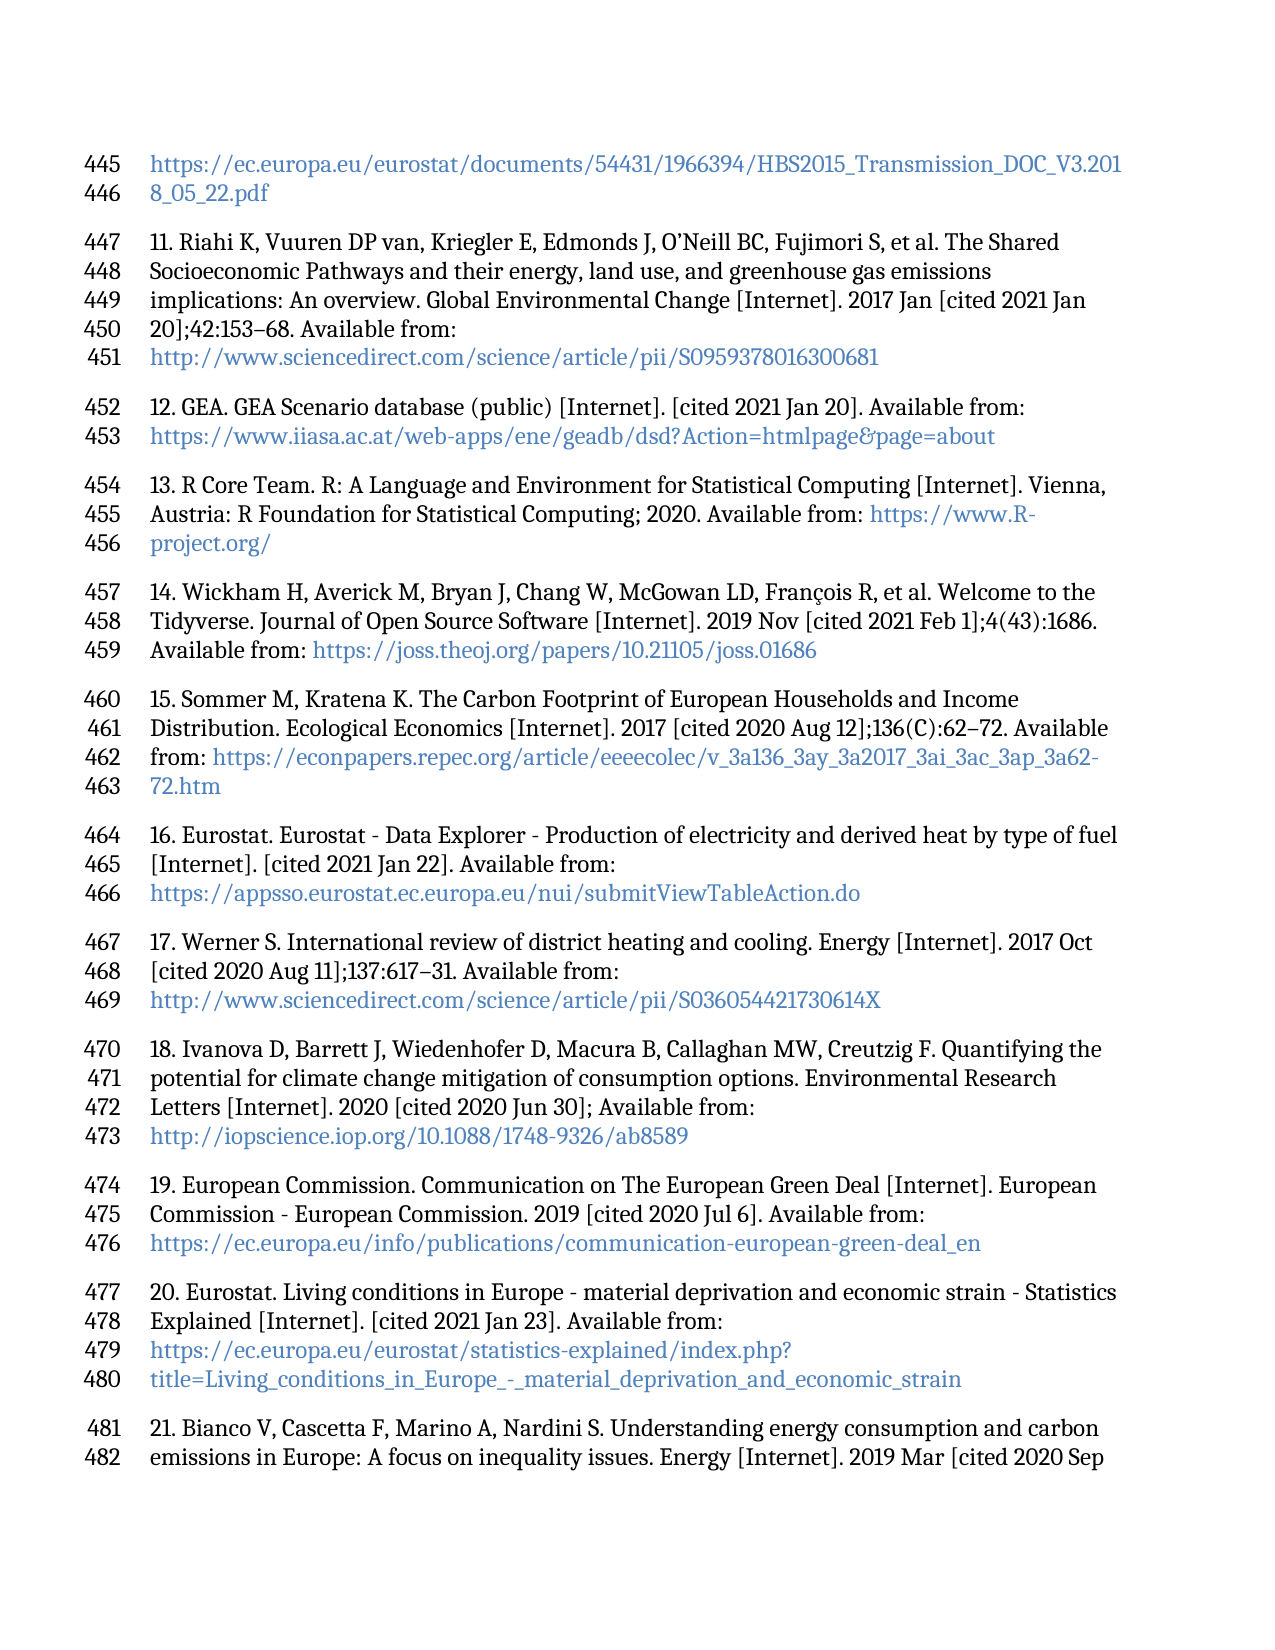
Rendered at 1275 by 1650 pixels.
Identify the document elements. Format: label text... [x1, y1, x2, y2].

text 13. R Core Team. R: A Language and Environment for Statistical Computing [Internet]. Vienna, Austria: R Foundation for Statistical Computing; 2020. Available from: https://www.R-project.org/ [150, 471, 1125, 557]
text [150, 150, 1125, 207]
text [150, 1414, 1125, 1472]
text 16. Eurostat. Eurostat - Data Explorer - Production of electricity and derived heat by type of fuel [Internet]. [cited 2021 Jan 22]. Available from: https://appsso.eurostat.ec.europa.eu/nui/submitViewTableAction.do [150, 821, 1125, 907]
text 18. Ivanova D, Barrett J, Wiedenhofer D, Macura B, Callaghan MW, Creutzig F. Quantifying the potential for climate change mitigation of consumption options. Environmental Research Letters [Internet]. 2020 [cited 2020 Jun 30]; Available from: http://iopscience.iop.org/10.1088/1748-9326/ab8589 [150, 1035, 1125, 1150]
text 20. Eurostat. Living conditions in Europe - material deprivation and economic strain - Statistics Explained [Internet]. [cited 2021 Jan 23]. Available from: https://ec.europa.eu/eurostat/statistics-explained/index.php?title=Living_conditions_in_Europe_-_material_deprivation_and_economic_strain [150, 1278, 1125, 1393]
text 15. Sommer M, Kratena K. The Carbon Footprint of European Households and Income Distribution. Ecological Economics [Internet]. 2017 [cited 2020 Aug 12];136(C):62–72. Available from: https://econpapers.repec.org/article/eeeecolec/v_3a136_3ay_3a2017_3ai_3ac_3ap_3a62-72.htm [150, 685, 1125, 800]
text 12. GEA. GEA Scenario database (public) [Internet]. [cited 2021 Jan 20]. Available from: https://www.iiasa.ac.at/web-apps/ene/geadb/dsd?Action=htmlpage&page=about [150, 393, 1125, 450]
text 11. Riahi K, Vuuren DP van, Kriegler E, Edmonds J, O’Neill BC, Fujimori S, et al. The Shared Socioeconomic Pathways and their energy, land use, and greenhouse gas emissions implications: An overview. Global Environmental Change [Internet]. 2017 Jan [cited 2021 Jan 20];42:153–68. Available from: http://www.sciencedirect.com/science/article/pii/S0959378016300681 [150, 228, 1125, 372]
text 19. European Commission. Communication on The European Green Deal [Internet]. European Commission - European Commission. 2019 [cited 2020 Jul 6]. Available from: https://ec.europa.eu/info/publications/communication-european-green-deal_en [150, 1171, 1125, 1257]
text 14. Wickham H, Averick M, Bryan J, Chang W, McGowan LD, François R, et al. Welcome to the Tidyverse. Journal of Open Source Software [Internet]. 2019 Nov [cited 2021 Feb 1];4(43):1686. Available from: https://joss.theoj.org/papers/10.21105/joss.01686 [150, 578, 1125, 664]
text 17. Werner S. International review of district heating and cooling. Energy [Internet]. 2017 Oct [cited 2020 Aug 11];137:617–31. Available from: http://www.sciencedirect.com/science/article/pii/S036054421730614X [150, 928, 1125, 1014]
